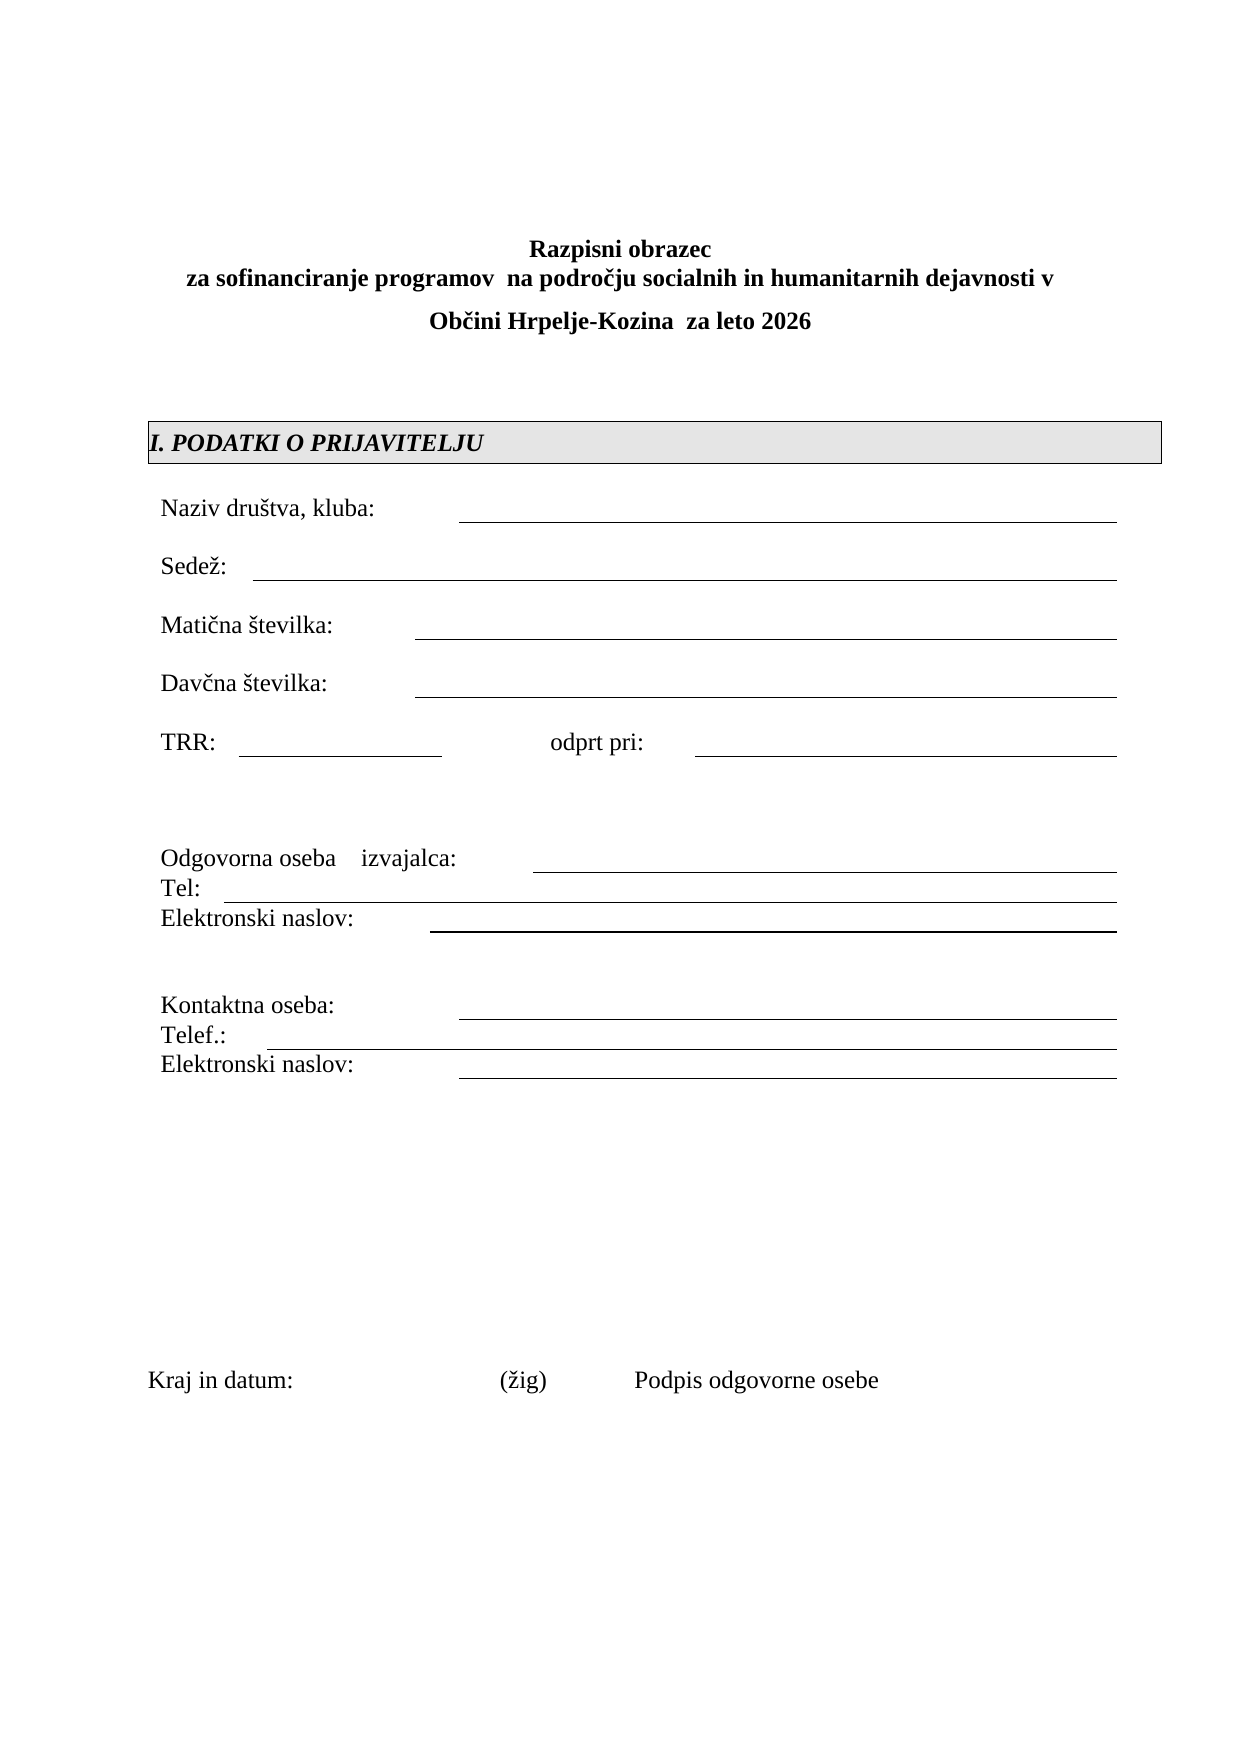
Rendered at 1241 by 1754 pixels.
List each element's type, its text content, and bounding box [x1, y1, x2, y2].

table_header I. PODATKI O PRIJAVITELJU [149, 422, 1161, 463]
text za sofinanciranje programov na področju socialnih in humanitarnih dejavnosti v Občini Hrpelje-Kozina za leto 2026 [148, 263, 1093, 334]
table_cell [149, 464, 1162, 1164]
title Razpisni obrazec [148, 234, 1093, 263]
text Kraj in datum: (žig) Podpis odgovorne osebe [148, 1365, 1093, 1394]
